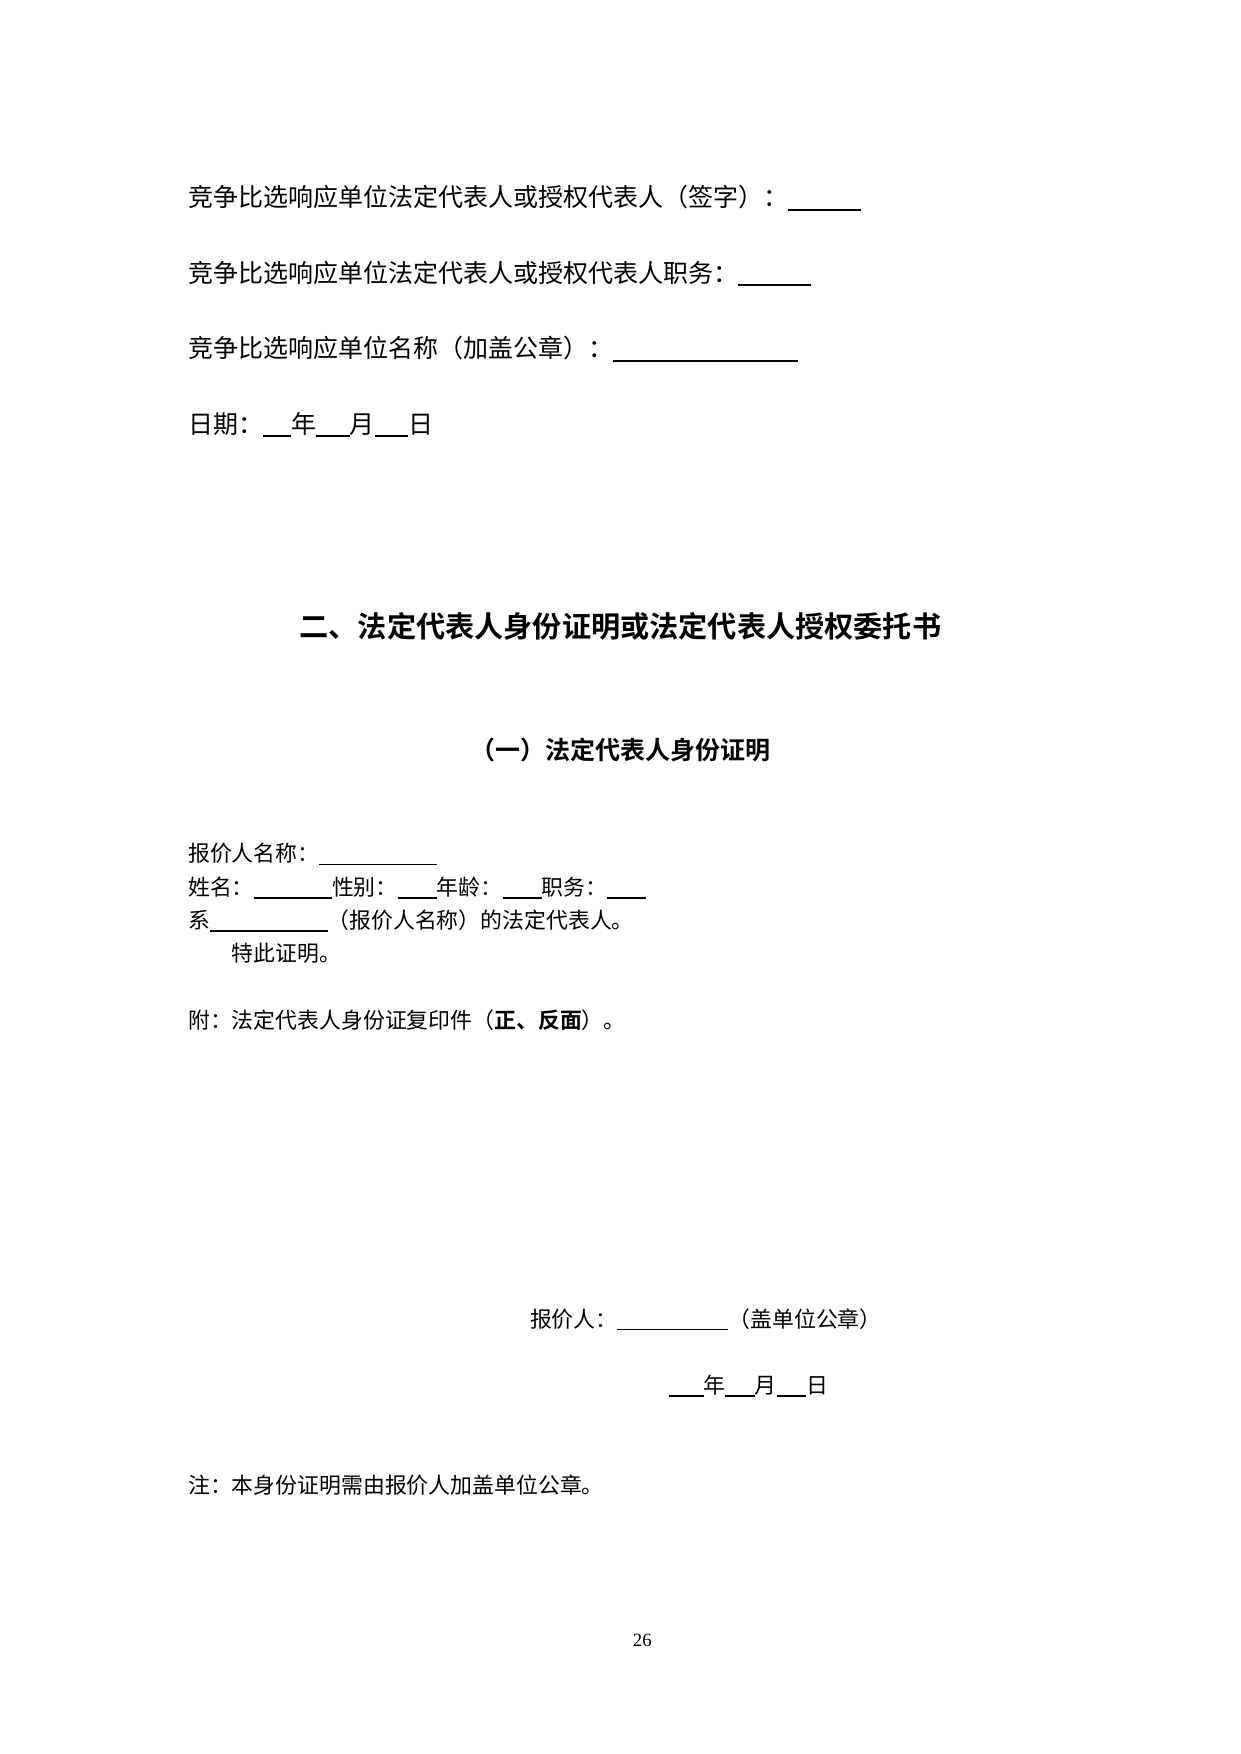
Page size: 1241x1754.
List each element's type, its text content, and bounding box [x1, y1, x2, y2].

text 系 （报价人名称）的法定代表人。 [188, 902, 1052, 935]
text 日期： 年 月 日 [188, 389, 1052, 456]
text 竞争比选响应单位法定代表人或授权代表人（签字）： [188, 162, 1052, 229]
text 注：本身份证明需由报价人加盖单位公章。 [188, 1467, 1052, 1500]
subtitle 二、法定代表人身份证明或法定代表人授权委托书 [188, 591, 1052, 658]
text 特此证明。 [188, 935, 1052, 969]
text 姓名： 性别： 年龄： 职务： [188, 869, 1052, 902]
text 附：法定代表人身份证复印件（正、反面）。 [188, 1002, 1052, 1035]
subtitle （一）法定代表人身份证明 [188, 716, 1052, 782]
text 竞争比选响应单位法定代表人或授权代表人职务： [188, 238, 1052, 304]
text 竞争比选响应单位名称（加盖公章）： [188, 313, 1052, 380]
text 报价人名称： [188, 836, 1052, 869]
text 年 月 日 [188, 1367, 1052, 1401]
text 报价人： （盖单位公章） [188, 1301, 1052, 1334]
